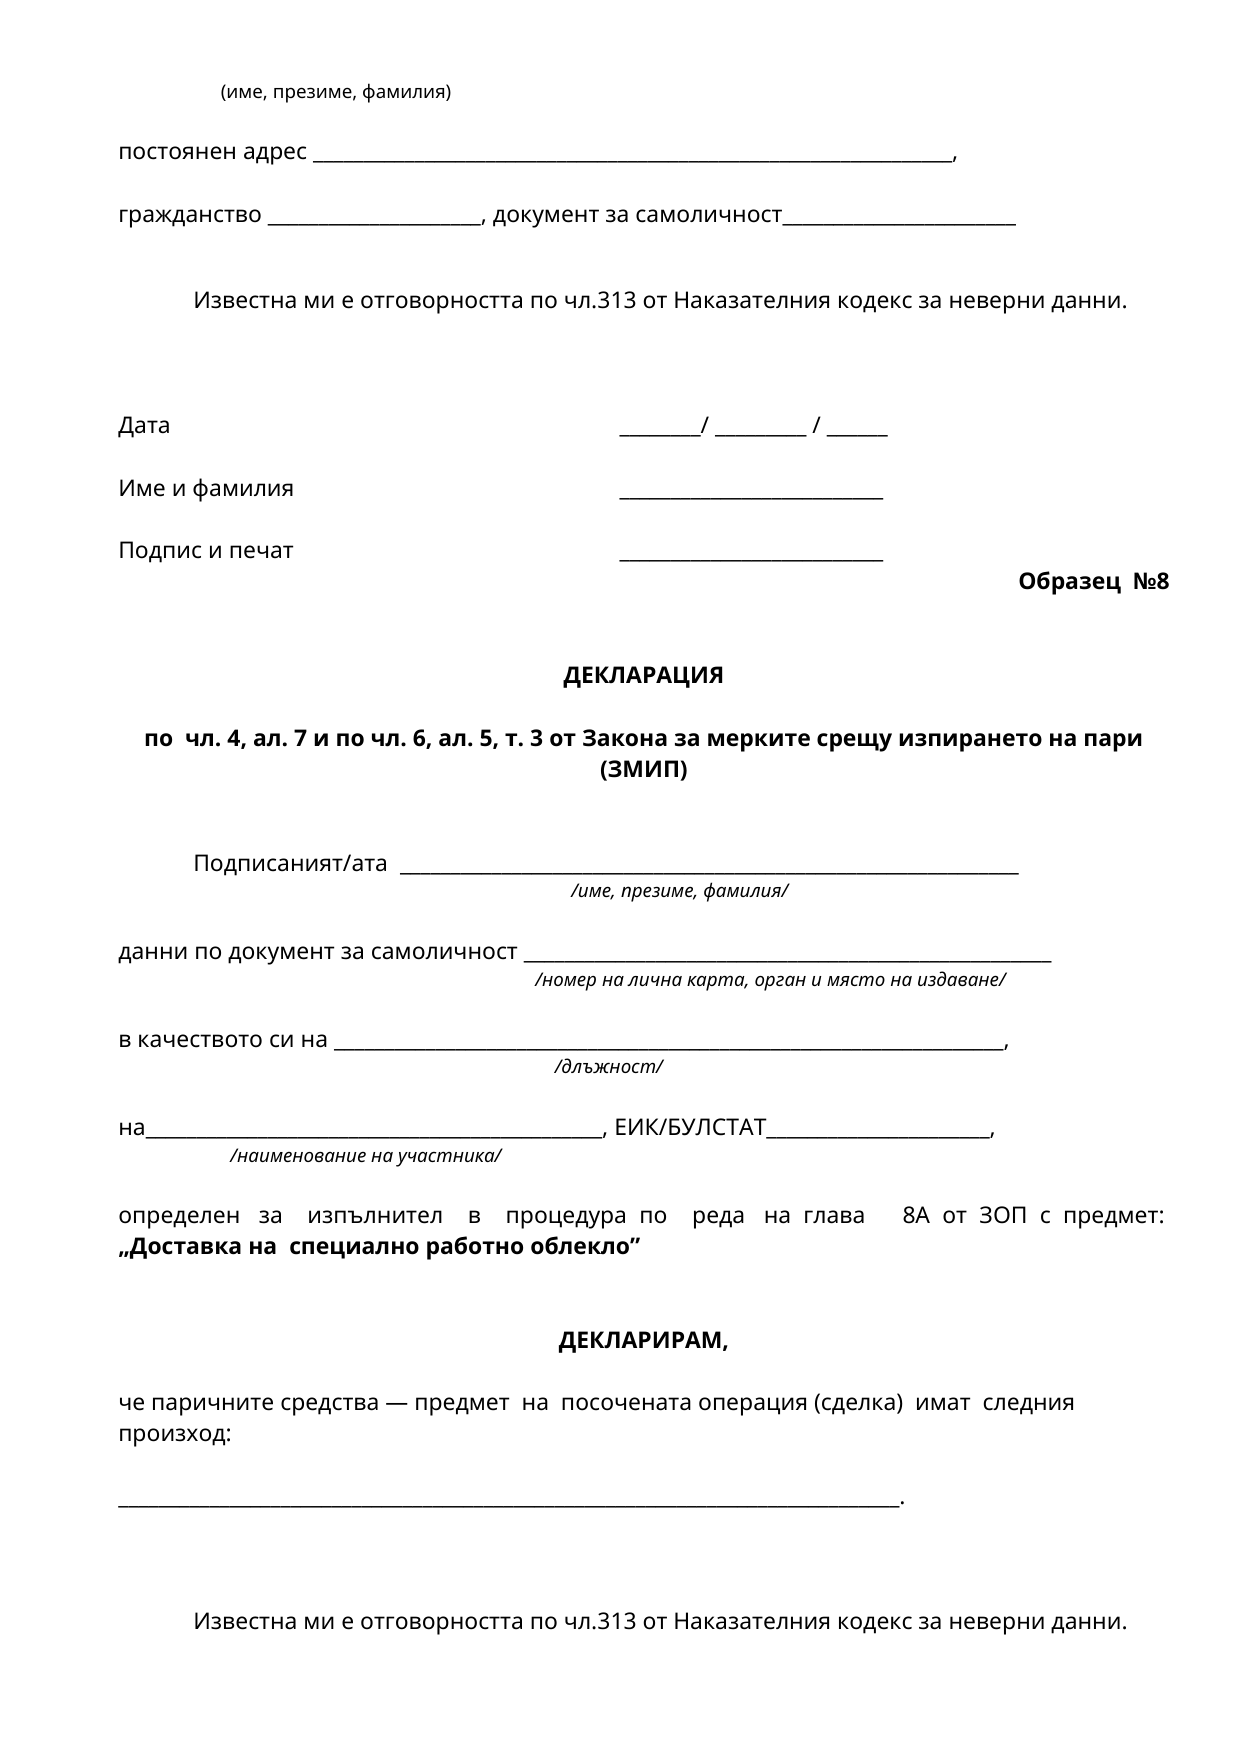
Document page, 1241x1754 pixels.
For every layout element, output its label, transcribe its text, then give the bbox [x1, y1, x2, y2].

text /длъжност/ [343, 1054, 1169, 1079]
text в качеството си на __________________________________________________________________, [118, 1023, 1169, 1054]
table_cell Име и фамилия [107, 440, 608, 503]
table_header Дата [107, 378, 608, 440]
text гражданство _____________________, документ за самоличност_______________________ [118, 197, 1169, 229]
table_cell __________________________ [608, 503, 1114, 565]
table_cell __________________________ [608, 440, 1114, 503]
table_cell Подпис и печат [107, 503, 608, 565]
text _____________________________________________________________________________. [118, 1480, 1169, 1511]
subtitle на_____________________________________________, ЕИК/БУЛСТАТ______________________, [118, 1111, 1169, 1142]
text Известна ми е отговорността по чл.313 от Наказателния кодекс за неверни данни. [118, 284, 1169, 315]
text ДЕКЛАРИРАМ, [118, 1324, 1169, 1355]
text Образец №8 [118, 565, 1169, 597]
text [118, 135, 1169, 166]
text Подписаният/ата _____________________________________________________________ [118, 847, 1169, 878]
text данни по документ за самоличност ____________________________________________________ [118, 934, 1169, 966]
text определен за изпълнител в процедура по реда на глава 8А от ЗОП с предмет: „Доставка на специално работно облекло” [118, 1199, 1169, 1261]
text /наименование на участника/ [118, 1142, 1169, 1167]
text Известна ми е отговорността по чл.313 от Наказателния кодекс за неверни данни. [118, 1605, 1169, 1636]
table_header ________/ _________ / ______ [608, 378, 1114, 440]
text ДЕКЛАРАЦИЯ [118, 659, 1169, 690]
text по чл. 4, ал. 7 и по чл. 6, ал. 5, т. 3 от Закона за мерките срещу изпирането на пари (ЗМИП) [118, 722, 1169, 784]
text /име, презиме, фамилия/ [418, 878, 1169, 903]
text че паричните средства — предмет на посочената операция (сделка) имат следния произход: [118, 1386, 1169, 1449]
text /номер на лична карта, орган и място на издаване/ [343, 966, 1169, 991]
text (име, презиме, фамилия) [118, 78, 1169, 104]
